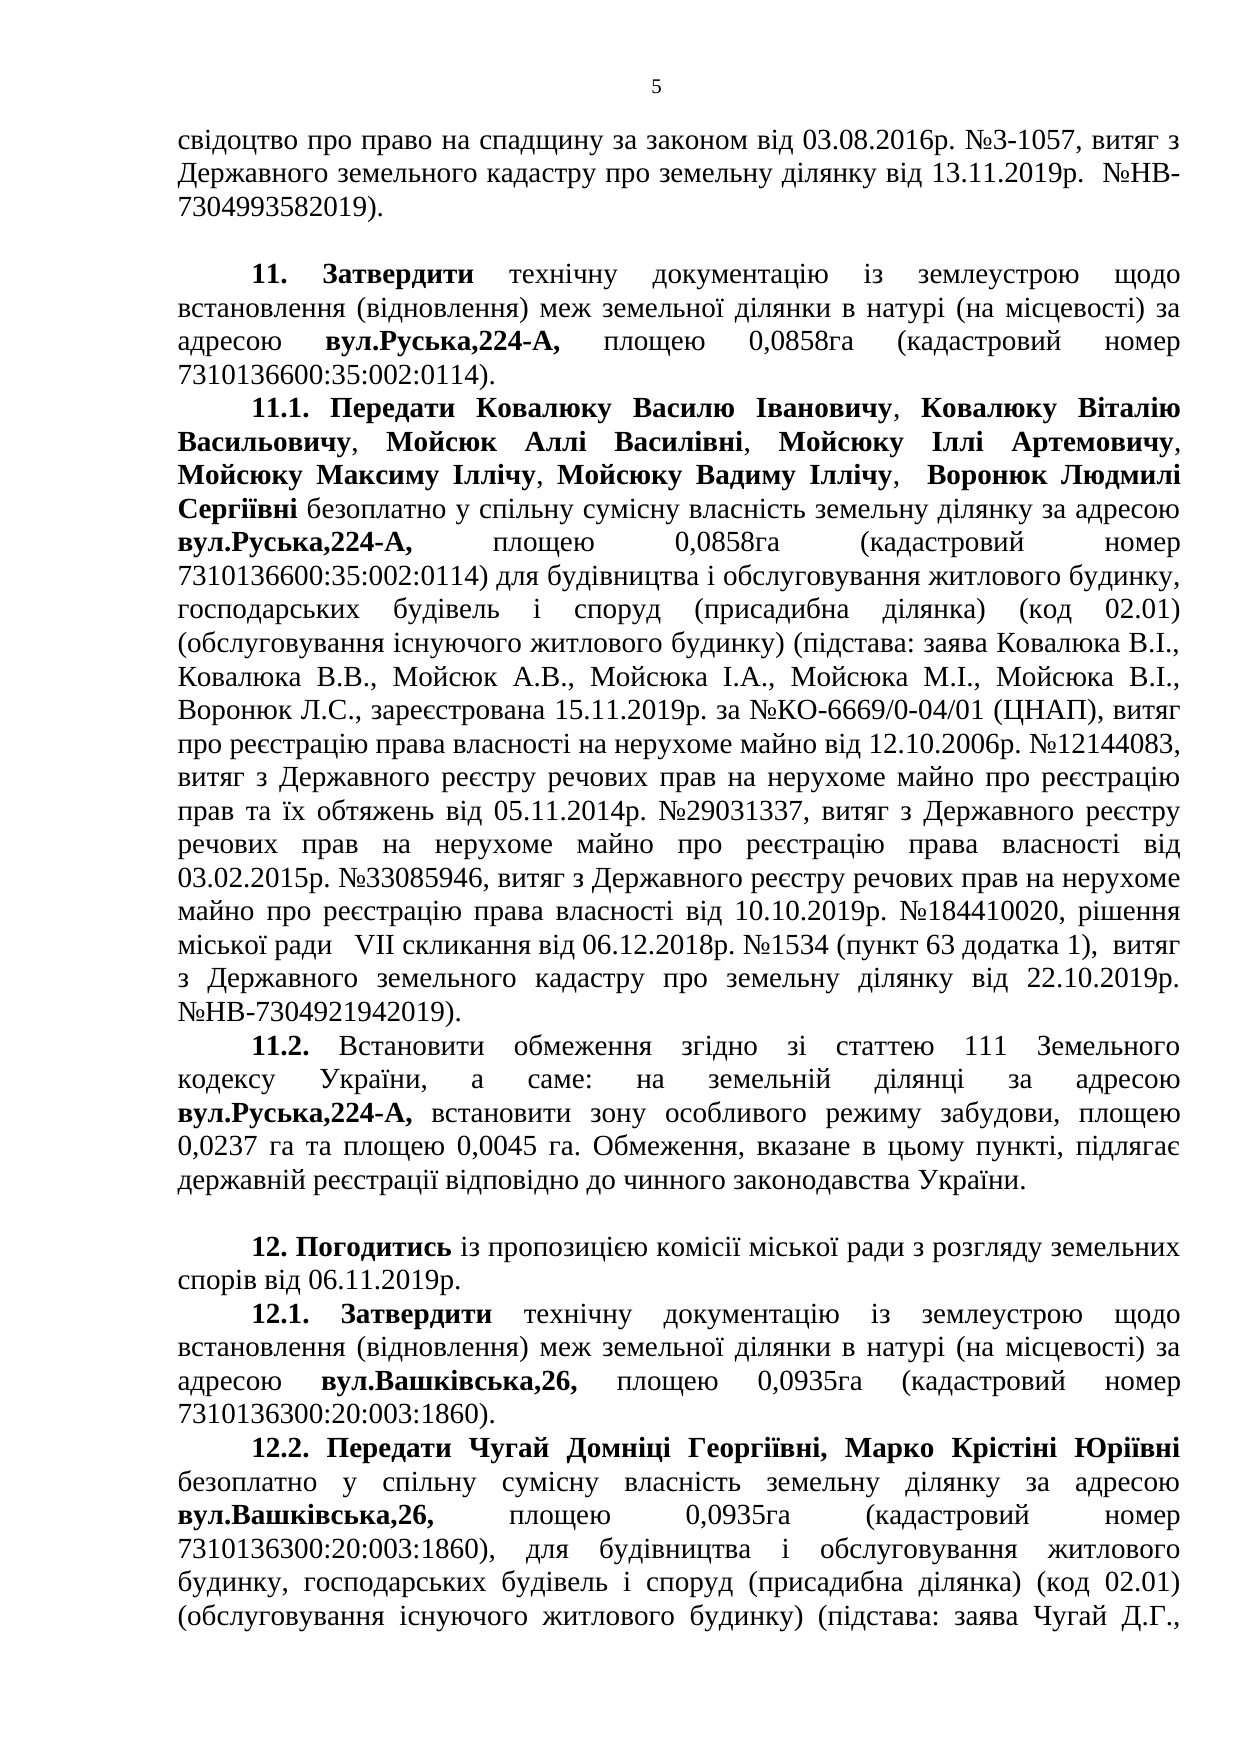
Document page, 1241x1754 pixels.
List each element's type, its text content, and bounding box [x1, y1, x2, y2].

text 12. Погодитись із пропозицією комісії міської ради з розгляду земельних спорів від 06.11.2019р. [177, 1229, 1181, 1296]
text 11.2. Встановити обмеження згідно зі статтею 111 Земельного кодексу України, а саме: на земельній ділянці за адресою вул.Руська,224-А, встановити зону особливого режиму забудови, площею 0,0237 га та площею 0,0045 га. Обмеження, вказане в цьому пункті, підлягає державній реєстрації відповідно до чинного законодавства України. [177, 1028, 1181, 1195]
text 11. Затвердити технічну документацію із землеустрою щодо встановлення (відновлення) меж земельної ділянки в натурі (на місцевості) за адресою вул.Руська,224-А, площею 0,0858га (кадастровий номер 7310136600:35:002:0114). [177, 256, 1181, 390]
text 11.1. Передати Ковалюку Василю Івановичу, Ковалюку Віталію Васильовичу, Мойсюк Аллі Василівні, Мойсюку Іллі Артемовичу, Мойсюку Максиму Іллічу, Мойсюку Вадиму Іллічу, Воронюк Людмилі Сергіївні безоплатно у спільну сумісну власність земельну ділянку за адресою вул.Руська,224-А, площею 0,0858га (кадастровий номер 7310136600:35:002:0114) для будівництва і обслуговування житлового будинку, господарських будівель і споруд (присадибна ділянка) (код 02.01) (обслуговування існуючого житлового будинку) (підстава: заява Ковалюка В.І., Ковалюка В.В., Мойсюк А.В., Мойсюка І.А., Мойсюка М.І., Мойсюка В.І., Воронюк Л.С., зареєстрована 15.11.2019р. за №КО-6669/0-04/01 (ЦНАП), витяг про реєстрацію права власності на нерухоме майно від 12.10.2006р. №12144083, витяг з Державного реєстру речових прав на нерухоме майно про реєстрацію прав та їх обтяжень від 05.11.2014р. №29031337, витяг з Державного реєстру речових прав на нерухоме майно про реєстрацію права власності від 03.02.2015р. №33085946, витяг з Державного реєстру речових прав на нерухоме майно про реєстрацію права власності від 10.10.2019р. №184410020, рішення міської ради VII скликання від 06.12.2018р. №1534 (пункт 63 додатка 1), витяг з Державного земельного кадастру про земельну ділянку від 22.10.2019р. №НВ-7304921942019). [177, 390, 1181, 1028]
text 12.1. Затвердити технічну документацію із землеустрою щодо встановлення (відновлення) меж земельної ділянки в натурі (на місцевості) за адресою вул.Вашківська,26, площею 0,0935га (кадастровий номер 7310136300:20:003:1860). [177, 1296, 1181, 1430]
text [177, 1430, 1181, 1631]
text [177, 118, 1181, 223]
